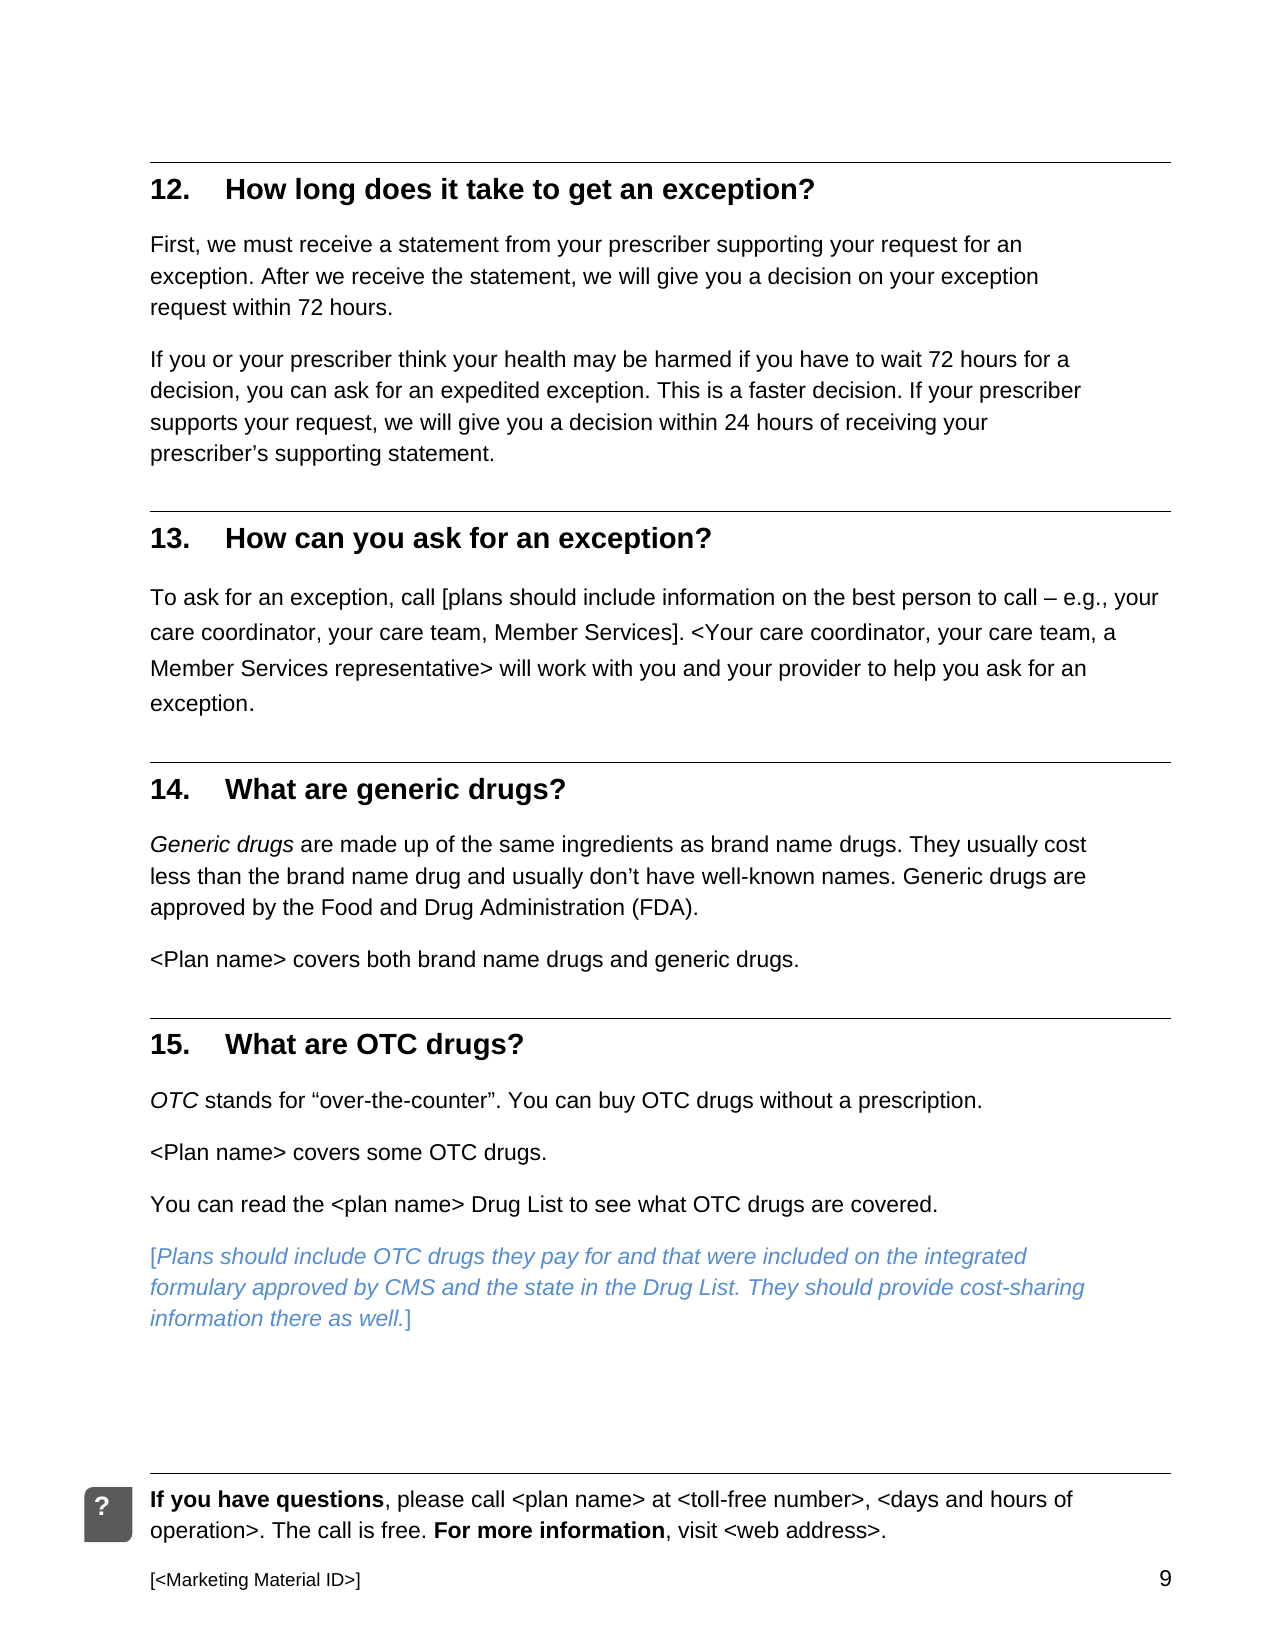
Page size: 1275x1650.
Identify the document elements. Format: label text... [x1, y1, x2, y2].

text You can read the <plan name> Drug List to see what OTC drugs are covered. [150, 1187, 1096, 1218]
text [Plans should include OTC drugs they pay for and that were included on the integrated formulary approved by CMS and the state in the Drug List. They should provide cost-sharing information there as well.] [150, 1239, 1096, 1333]
text <Plan name> covers some OTC drugs. [150, 1135, 1096, 1166]
text <Plan name> covers both brand name drugs and generic drugs. [150, 942, 1096, 974]
subtitle How long does it take to get an exception? [150, 163, 1171, 207]
text OTC stands for “over-the-counter”. You can buy OTC drugs without a prescription. [150, 1083, 1096, 1114]
text Generic drugs are made up of the same ingredients as brand name drugs. They usually cost less than the brand name drug and usually don’t have well-known names. Generic drugs are approved by the Food and Drug Administration (FDA). [150, 828, 1096, 922]
text To ask for an exception, call [plans should include information on the best person to call – e.g., your care coordinator, your care team, Member Services]. <Your care coordinator, your care team, a Member Services representative> will work with you and your provider to help you ask for an exception. [150, 577, 1171, 718]
subtitle What are generic drugs? [150, 763, 1171, 807]
subtitle How can you ask for an exception? [150, 512, 1171, 556]
text If you or your prescriber think your health may be harmed if you have to wait 72 hours for a decision, you can ask for an expedited exception. This is a faster decision. If your prescriber supports your request, we will give you a decision within 24 hours of receiving your prescriber’s supporting statement. [150, 342, 1096, 467]
text First, we must receive a statement from your prescriber supporting your request for an exception. After we receive the statement, we will give you a decision on your exception request within 72 hours. [150, 228, 1096, 322]
subtitle What are OTC drugs? [150, 1019, 1171, 1062]
